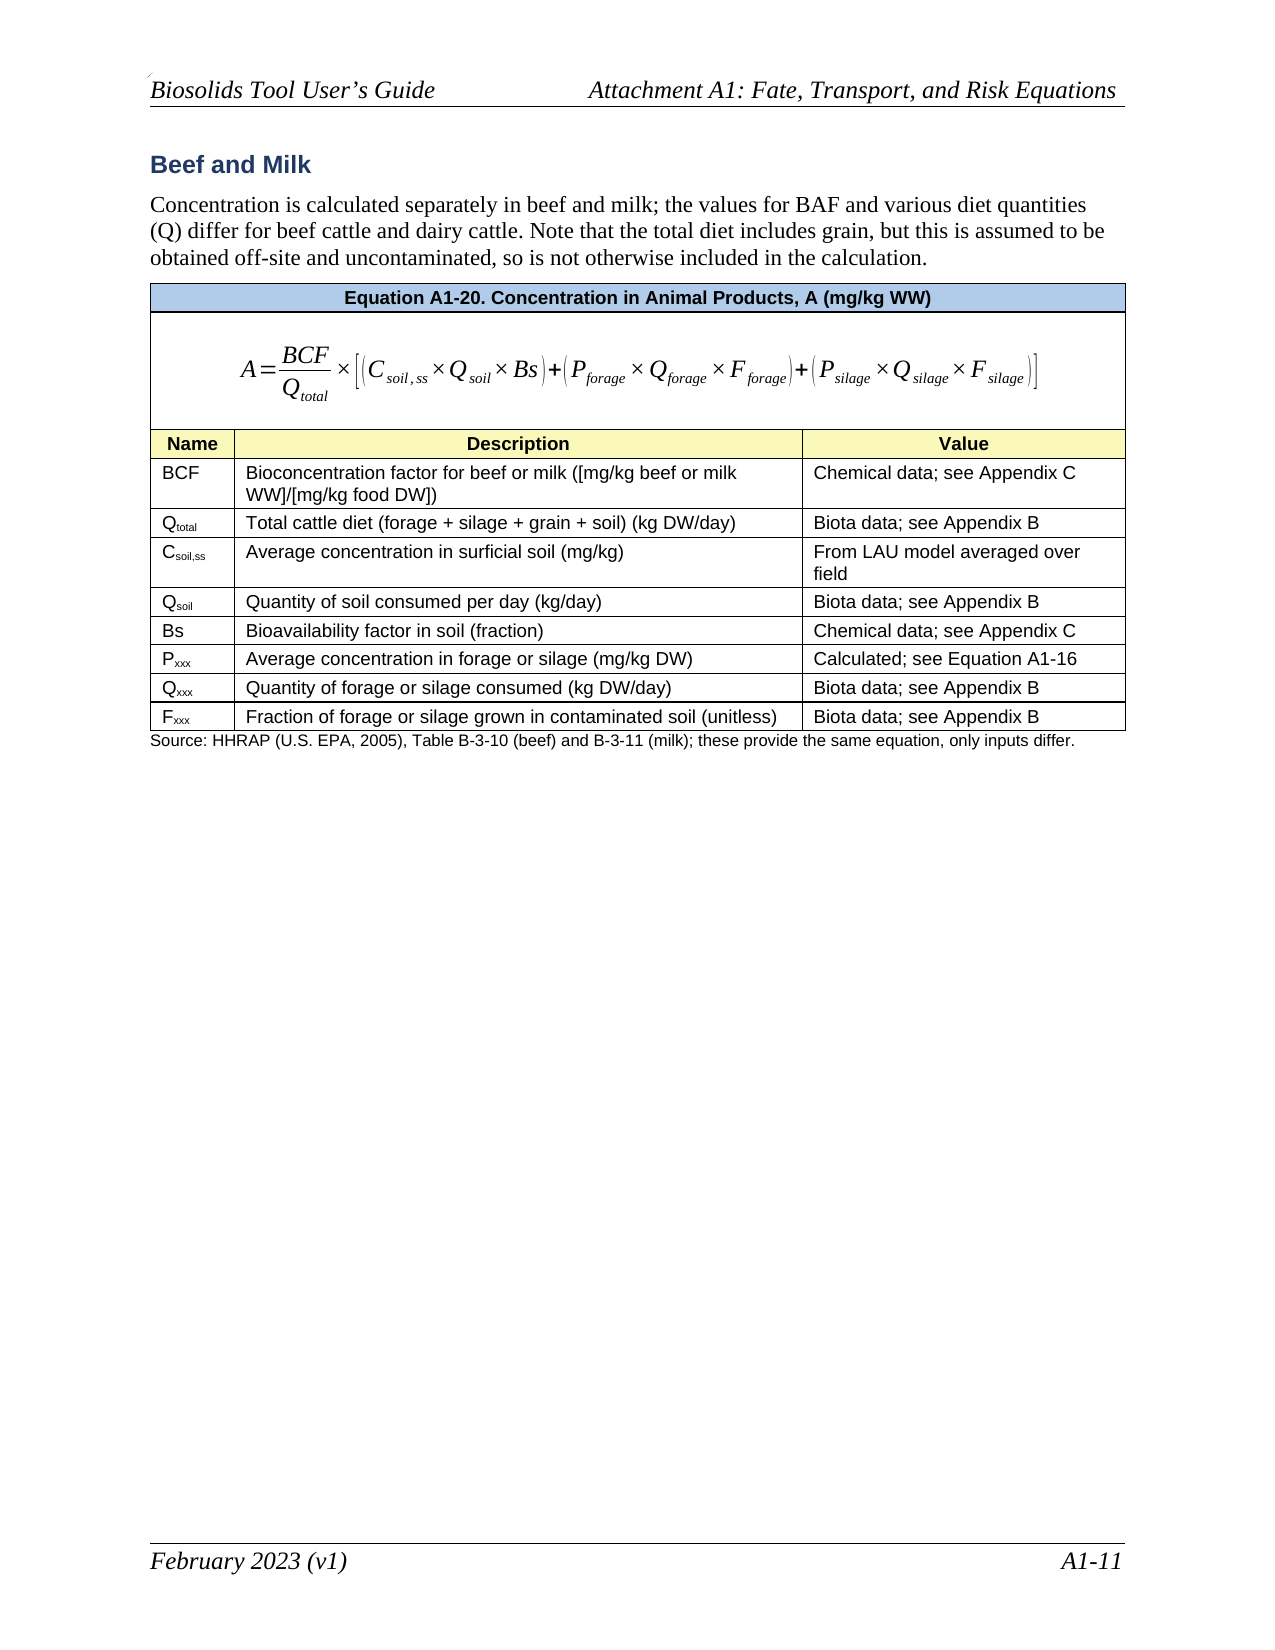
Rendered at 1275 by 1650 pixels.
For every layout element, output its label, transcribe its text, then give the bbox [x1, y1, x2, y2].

table_cell Value [803, 430, 1125, 458]
table_cell Description [235, 430, 802, 458]
text Source: HHRAP (U.S. EPA, 2005), Table B-3-10 (beef) and B-3-11 (milk); these provide the same equation, only inputs differ. [150, 731, 1125, 750]
table_cell Biota data; see Appendix B [803, 674, 1125, 701]
table_cell Name [151, 430, 234, 458]
table_cell Chemical data; see Appendix C [803, 617, 1125, 644]
table_cell Qtotal [151, 509, 234, 537]
table_cell Bioconcentration factor for beef or milk ([mg/kg beef or milk WW]/[mg/kg food DW]) [235, 459, 802, 508]
table_cell Bioavailability factor in soil (fraction) [235, 617, 802, 644]
table_cell Quantity of soil consumed per day (kg/day) [235, 588, 802, 616]
table_cell Biota data; see Appendix B [803, 588, 1125, 616]
table_cell Csoil,ss [151, 538, 234, 587]
table_cell Bs [151, 617, 234, 644]
text Concentration is calculated separately in beef and milk; the values for BAF and various diet quantities (Q) differ for beef cattle and dairy cattle. Note that the total diet includes grain, but this is assumed to be obtained off-site and uncontaminated, so is not otherwise included in the calculation. [150, 191, 1125, 270]
table_cell Average concentration in forage or silage (mg/kg DW) [235, 645, 802, 673]
table_cell Biota data; see Appendix B [803, 703, 1125, 730]
table_cell Average concentration in surficial soil (mg/kg) [235, 538, 802, 587]
table_cell Biota data; see Appendix B [803, 509, 1125, 537]
table_cell [151, 313, 1125, 429]
table_cell Fxxx [151, 703, 234, 730]
table_cell Total cattle diet (forage + silage + grain + soil) (kg DW/day) [235, 509, 802, 537]
table_cell BCF [151, 459, 234, 508]
subtitle Beef and Milk [150, 150, 1125, 179]
table_header Equation A1-20. Concentration in Animal Products, A (mg/kg WW) [151, 284, 1125, 311]
table_cell Fraction of forage or silage grown in contaminated soil (unitless) [235, 703, 802, 730]
table_cell Pxxx [151, 645, 234, 673]
table_cell Chemical data; see Appendix C [803, 459, 1125, 508]
table_cell Quantity of forage or silage consumed (kg DW/day) [235, 674, 802, 701]
table_cell From LAU model averaged over field [803, 538, 1125, 587]
table_cell Qsoil [151, 588, 234, 616]
table_cell Calculated; see Equation A1-16 [803, 645, 1125, 673]
table_cell Qxxx [151, 674, 234, 701]
